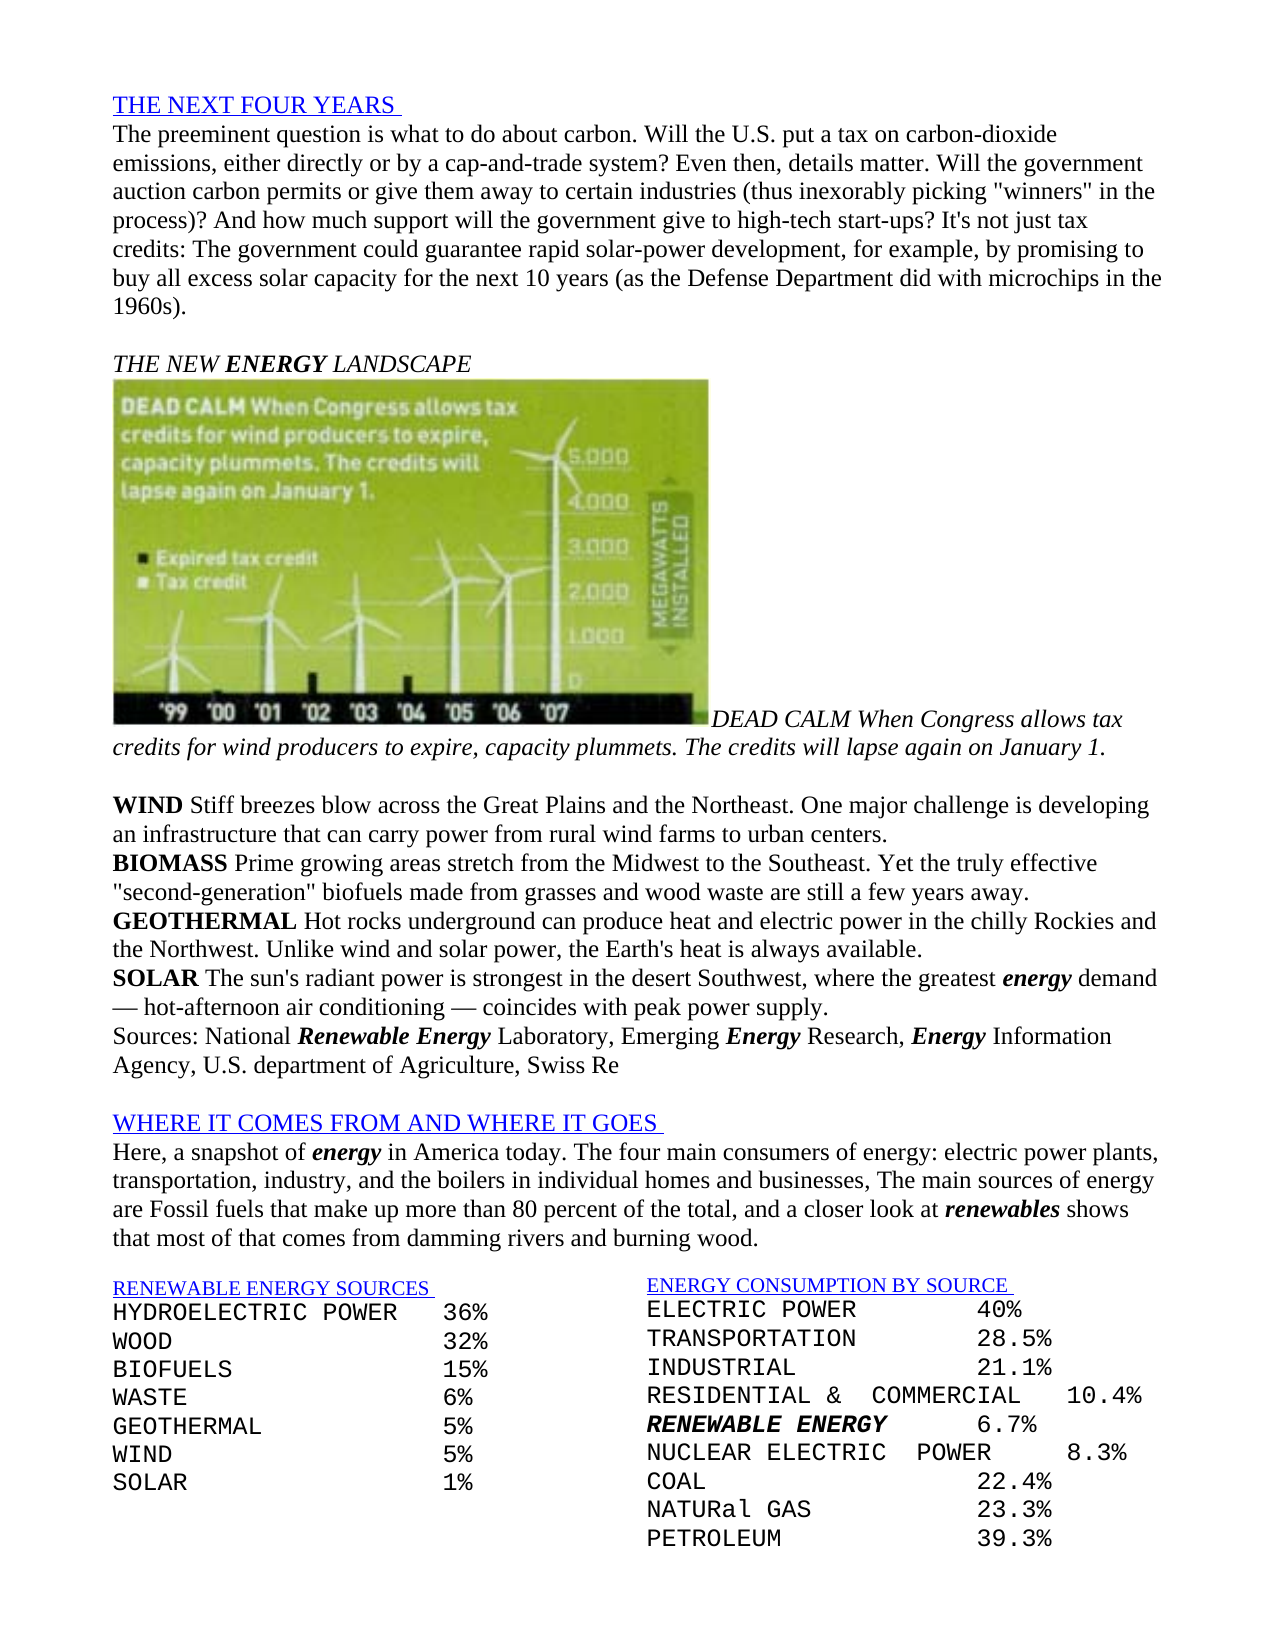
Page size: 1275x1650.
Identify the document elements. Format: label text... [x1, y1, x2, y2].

text BIOFUELS 15% [112, 1357, 1162, 1385]
text WIND 5% [112, 1442, 1162, 1470]
text WASTE 6% [112, 1385, 1162, 1413]
text WOOD 32% [112, 1328, 1162, 1357]
text The preeminent question is what to do about carbon. Will the U.S. put a tax on carbon-dioxide emissions, either directly or by a cap-and-trade system? Even then, details matter. Will the government auction carbon permits or give them away to certain industries (thus inexorably picking "winners" in the process)? And how much support will the government give to high-tech start-ups? It's not just tax credits: The government could guarantee rapid solar-power development, for example, by promising to buy all excess solar capacity for the next 10 years (as the Defense Department did with microchips in the 1960s). [112, 119, 1162, 320]
text WHERE IT COMES FROM AND WHERE IT GOES [112, 1108, 1162, 1136]
text Sources: National Renewable Energy Laboratory, Emerging Energy Research, Energy Information Agency, U.S. department of Agriculture, Swiss Re [112, 1021, 1162, 1079]
text SOLAR The sun's radiant power is strongest in the desert Southwest, where the greatest energy demand — hot-afternoon air conditioning — coincides with peak power supply. [112, 963, 1162, 1021]
text HYDROELECTRIC POWER 36% [112, 1300, 1162, 1328]
text GEOTHERMAL 5% [112, 1413, 1162, 1442]
text BIOMASS Prime growing areas stretch from the Midwest to the Southeast. Yet the truly effective "second-generation" biofuels made from grasses and wood waste are still a few years away. [112, 848, 1162, 906]
text THE NEXT FOUR YEARS [112, 90, 1162, 119]
text RENEWABLE ENERGY SOURCES [112, 1276, 1162, 1300]
text SOLAR 1% [112, 1470, 1162, 1498]
text THE NEW ENERGY LANDSCAPE [112, 349, 1162, 378]
text Here, a snapshot of energy in America today. The four main consumers of energy: electric power plants, transportation, industry, and the boilers in individual homes and businesses, The main sources of energy are Fossil fuels that make up more than 80 percent of the total, and a closer look at renewables shows that most of that comes from damming rivers and burning wood. [112, 1137, 1162, 1252]
text WIND Stiff breezes blow across the Great Plains and the Northeast. One major challenge is developing an infrastructure that can carry power from rural wind farms to urban centers. [112, 790, 1162, 848]
picture [112, 378, 711, 727]
text GEOTHERMAL Hot rocks underground can produce heat and electric power in the chilly Rockies and the Northwest. Unlike wind and solar power, the Earth's heat is always available. [112, 906, 1162, 963]
